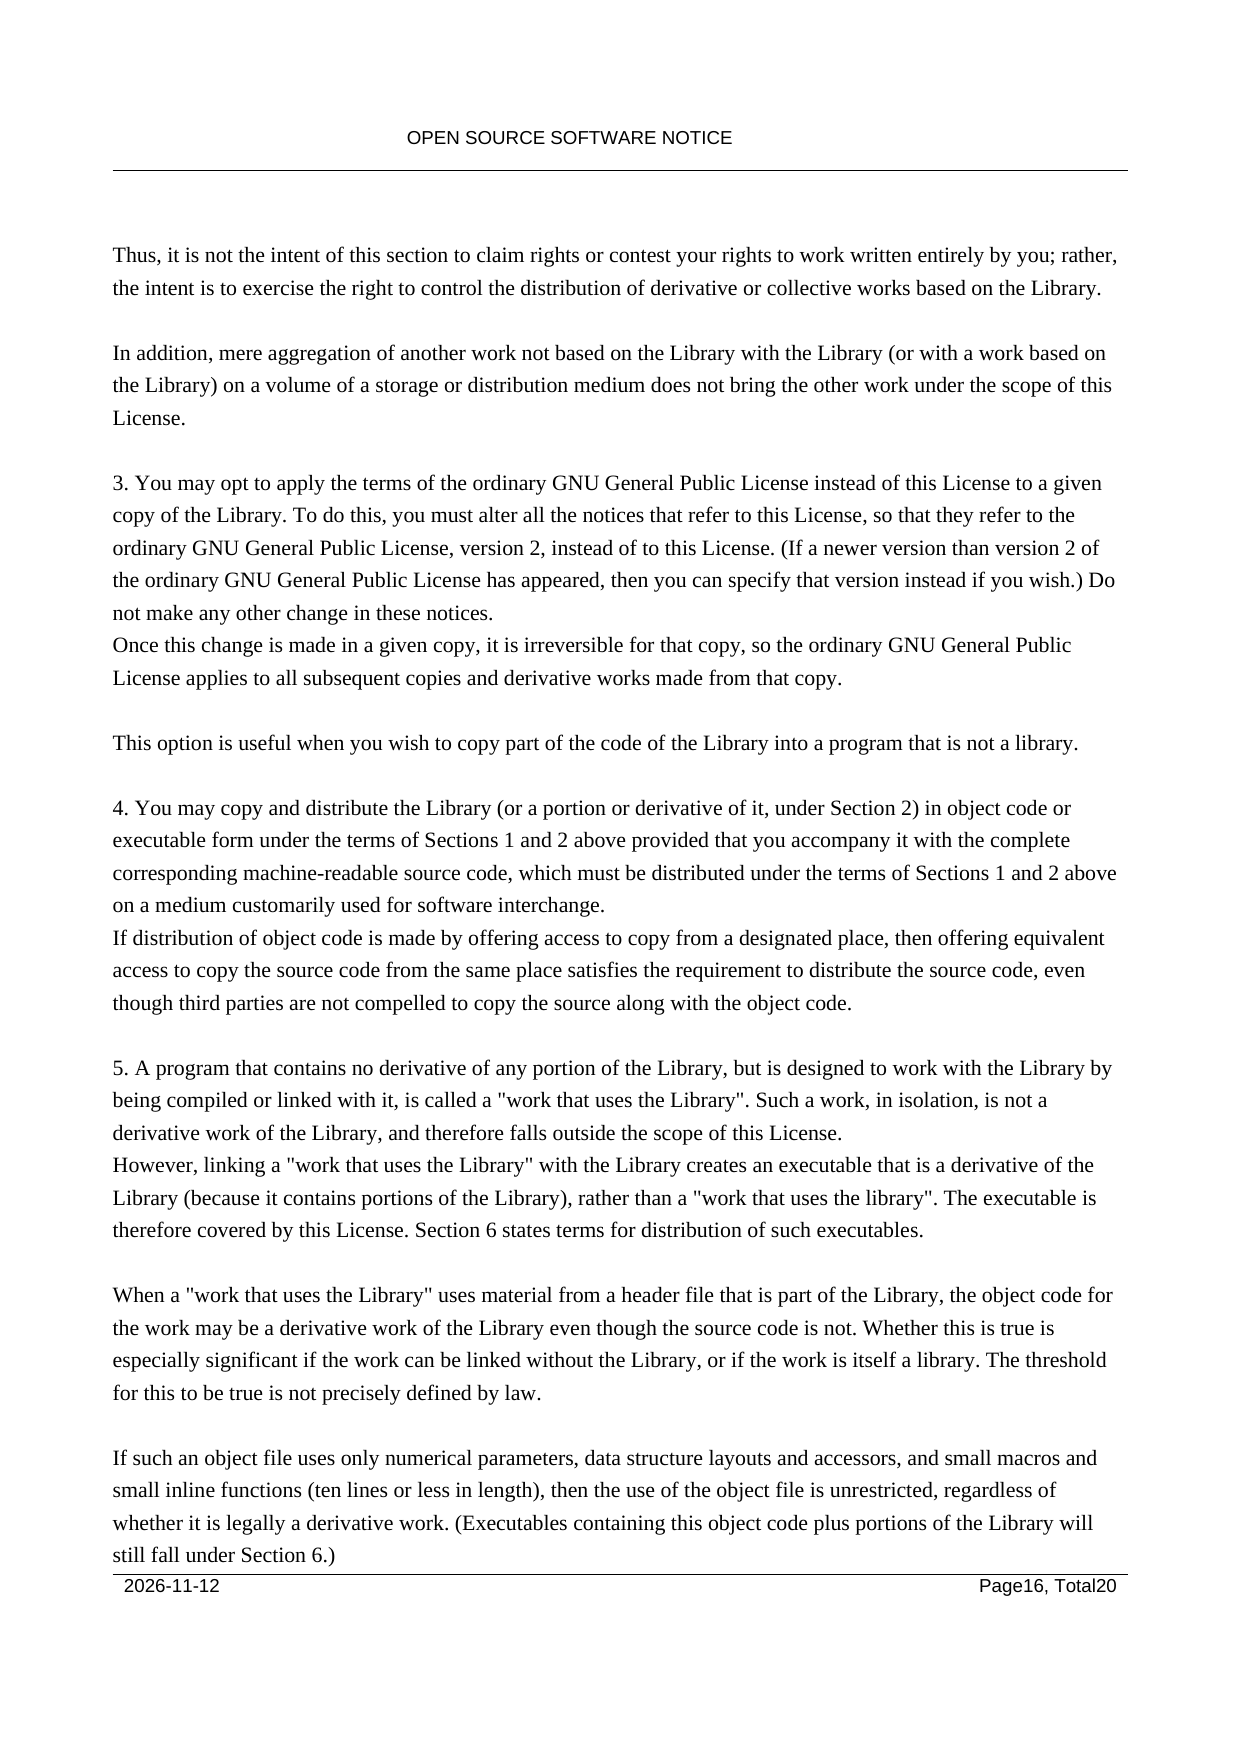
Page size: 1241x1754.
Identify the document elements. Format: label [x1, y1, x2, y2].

text [112, 206, 1128, 1571]
